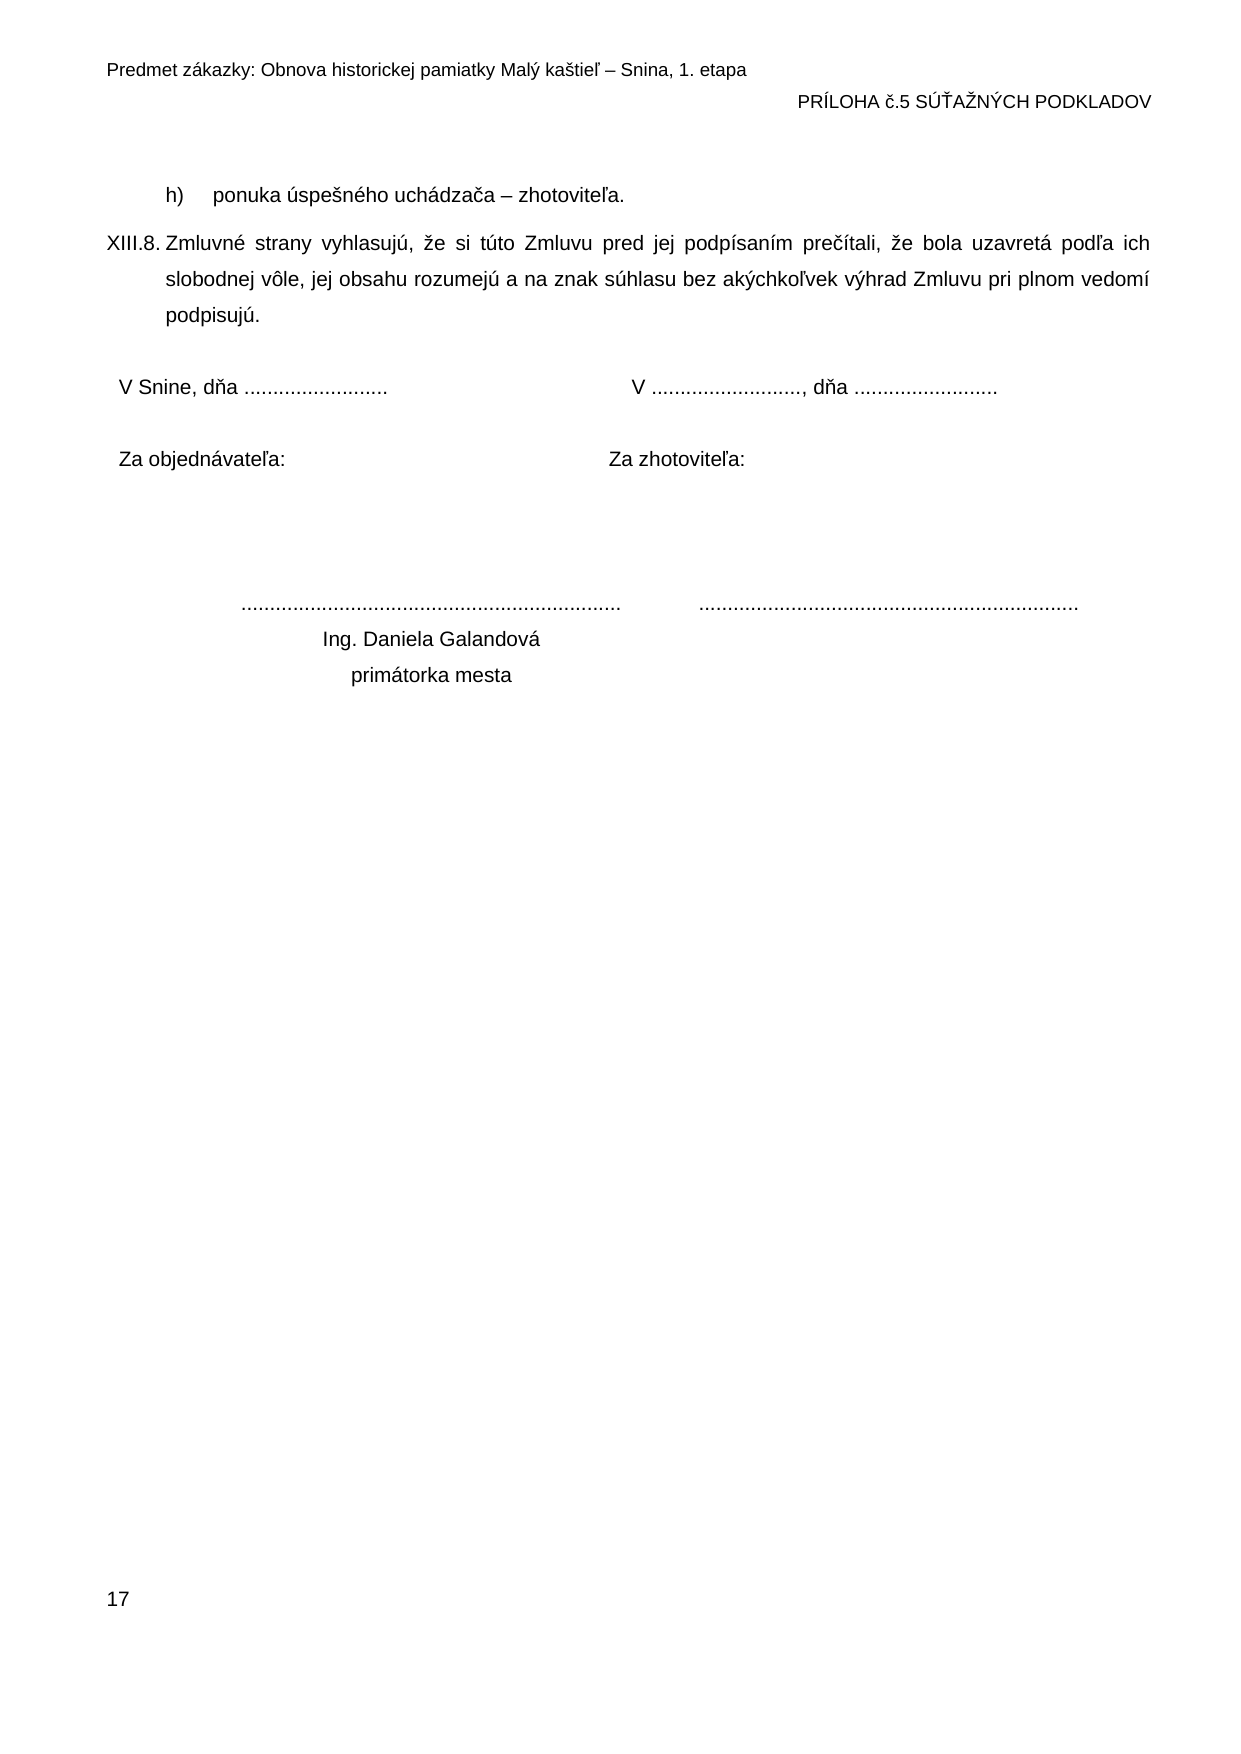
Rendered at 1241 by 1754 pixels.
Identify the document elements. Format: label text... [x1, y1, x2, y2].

list ponuka úspešného uchádzača – zhotoviteľa. [165, 183, 1152, 207]
text .................................................................. .................................................................. [118, 591, 1152, 614]
text Za objednávateľa: Za zhotoviteľa: [118, 447, 1152, 471]
text V Snine, dňa ......................... V .........................., dňa ......................... [118, 375, 1152, 399]
text Ing. Daniela Galandová [118, 626, 1152, 650]
text Zmluvné strany vyhlasujú, že si túto Zmluvu pred jej podpísaním prečítali, že bola uzavretá podľa ich slobodnej vôle, jej obsahu rozumejú a na znak súhlasu bez akýchkoľvek výhrad Zmluvu pri plnom vedomí podpisujú. [106, 231, 1152, 327]
text primátorka mesta [118, 662, 1152, 686]
